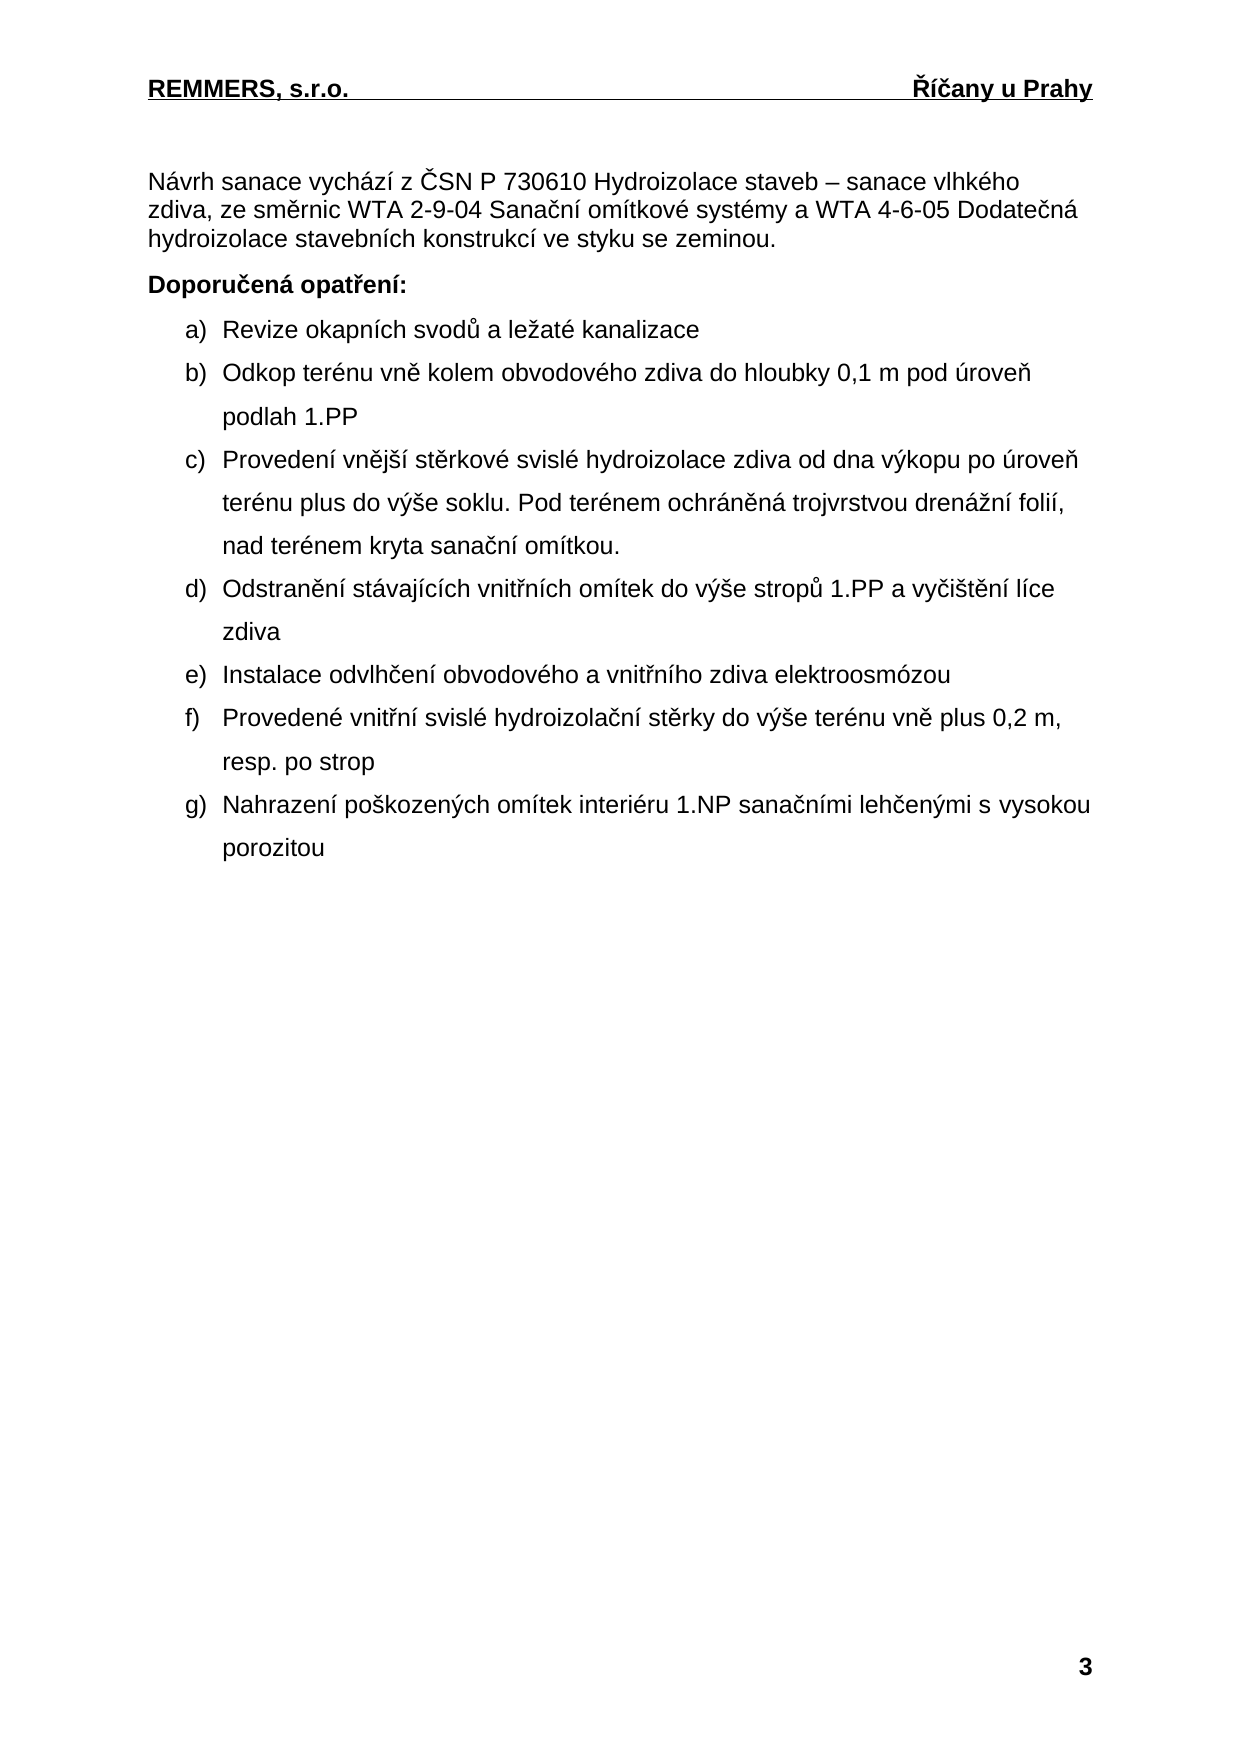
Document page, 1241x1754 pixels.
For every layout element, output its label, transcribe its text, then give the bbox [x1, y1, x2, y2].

list Odstranění stávajících vnitřních omítek do výše stropů 1.PP a vyčištění líce zdiva [185, 574, 1093, 646]
list Revize okapních svodů a ležaté kanalizace [185, 315, 1093, 344]
text Návrh sanace vychází z ČSN P 730610 Hydroizolace staveb – sanace vlhkého zdiva, ze směrnic WTA 2-9-04 Sanační omítkové systémy a WTA 4-6-05 Dodatečná hydroizolace stavebních konstrukcí ve styku se zeminou. [148, 167, 1093, 253]
list Provedené vnitřní svislé hydroizolační stěrky do výše terénu vně plus 0,2 m, resp. po strop [185, 703, 1093, 775]
list Instalace odvlhčení obvodového a vnitřního zdiva elektroosmózou [185, 660, 1093, 689]
list Provedení vnější stěrkové svislé hydroizolace zdiva od dna výkopu po úroveň terénu plus do výše soklu. Pod terénem ochráněná trojvrstvou drenážní folií, nad terénem kryta sanační omítkou. [185, 445, 1093, 560]
list Nahrazení poškozených omítek interiéru 1.NP sanačními lehčenými s vysokou porozitou [185, 790, 1093, 862]
subtitle Doporučená opatření: [148, 270, 1093, 298]
list Odkop terénu vně kolem obvodového zdiva do hloubky 0,1 m pod úroveň podlah 1.PP [185, 358, 1093, 430]
